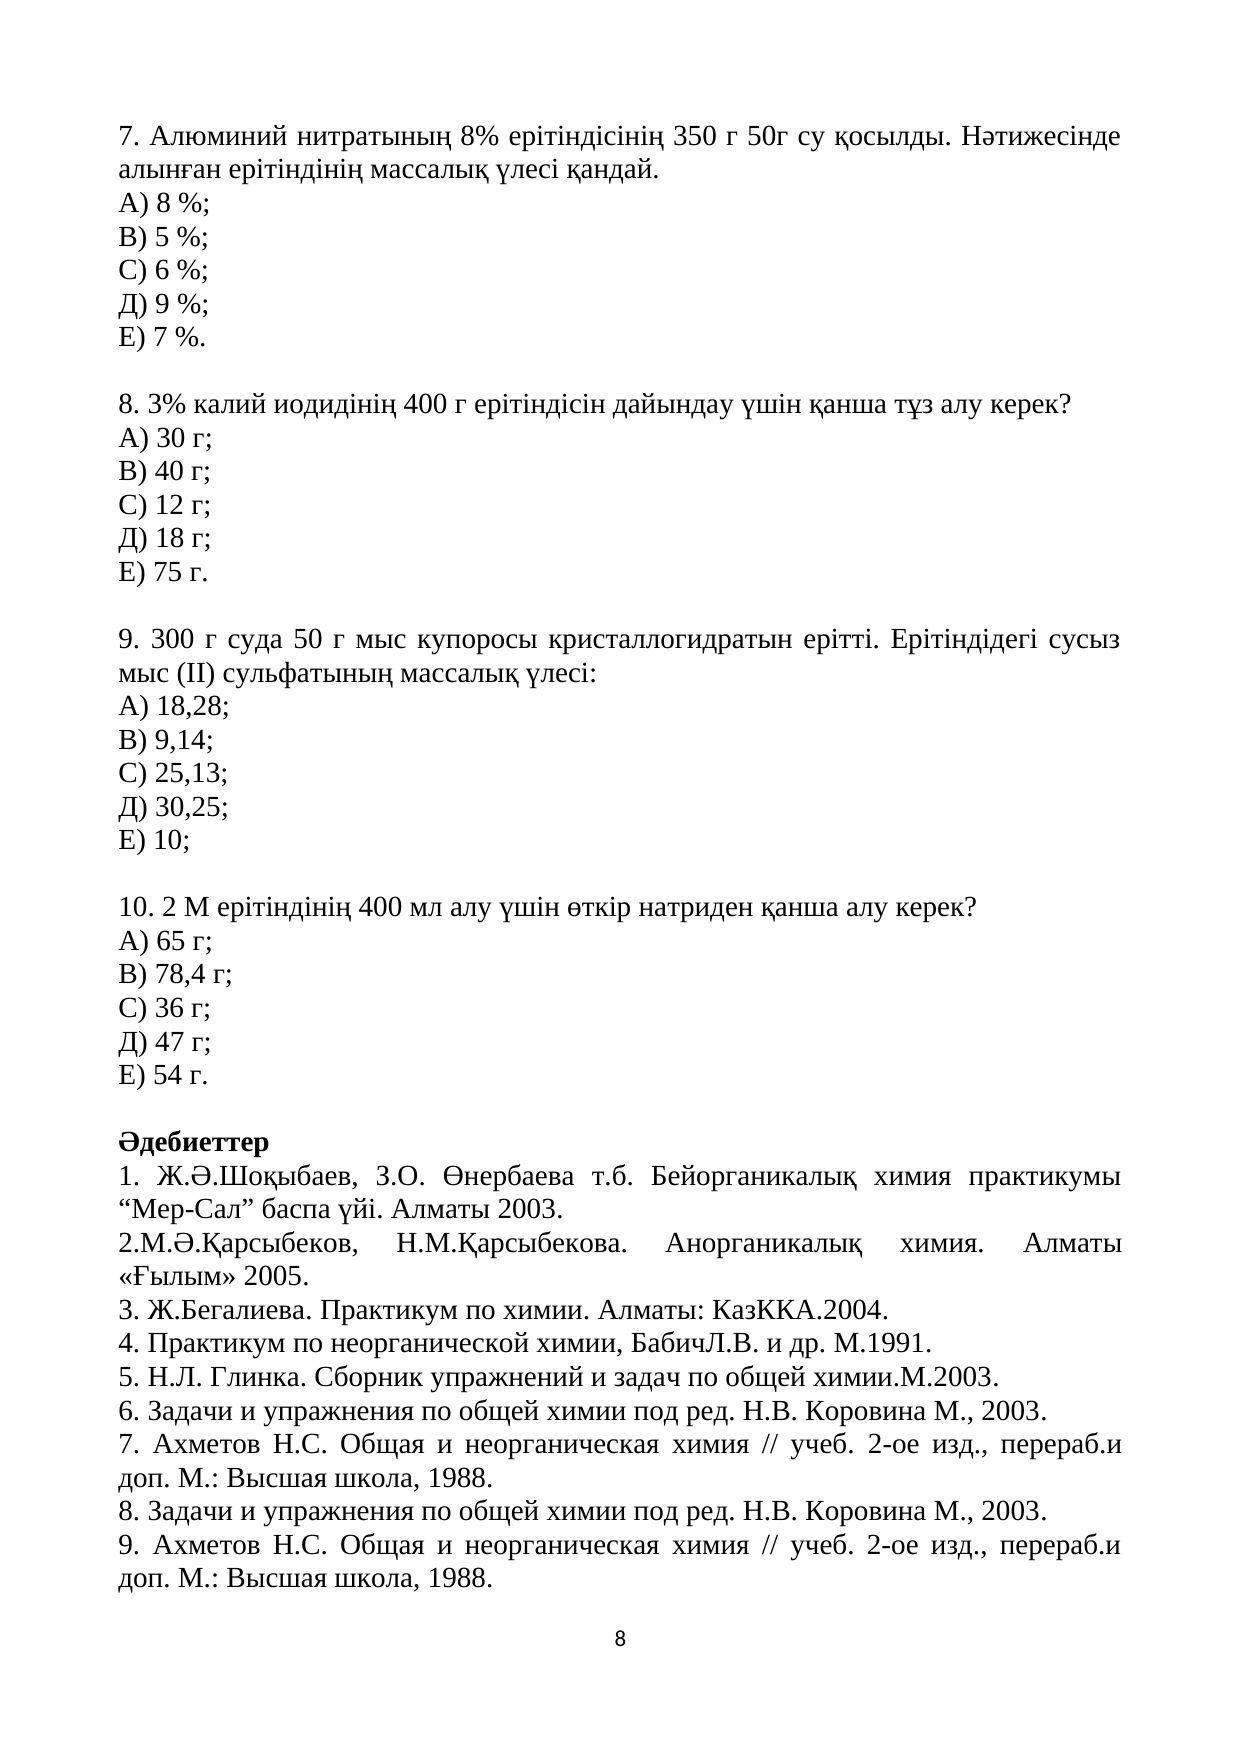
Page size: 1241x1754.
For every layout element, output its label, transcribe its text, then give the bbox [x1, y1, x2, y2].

text 9. Ахметов Н.С. Общая и неорганическая химия // учеб. 2-ое изд., перераб.и доп. М.: Высшая школа, 1988. [118, 1527, 1122, 1594]
text 4. Практикум по неорганической химии, БабичЛ.В. и др. М.1991. [118, 1326, 1122, 1359]
text С) 36 г; [118, 990, 1122, 1024]
text 8. 3% калий иодидінің 400 г ерітіндісін дайындау үшін қанша тұз алу керек? [118, 386, 1122, 420]
text В) 40 г; [118, 453, 1122, 487]
text В) 5 %; [118, 219, 1122, 252]
text 2.М.Ә.Қарсыбеков, Н.М.Қарсыбекова. Анорганикалық химия. Алматы «Ғылым» 2005. [118, 1225, 1122, 1292]
text 1. Ж.Ә.Шоқыбаев, З.О. Өнербаева т.б. Бейорганикалық химия практикумы “Мер-Сал” баспа үйі. Алматы 2003. [118, 1158, 1122, 1225]
text Д) 47 г; [118, 1024, 1122, 1057]
text Е) 7 %. [118, 319, 1122, 353]
text Д) 9 %; [118, 286, 1122, 319]
text 3. Ж.Бегалиева. Практикум по химии. Алматы: КазККА.2004. [118, 1292, 1122, 1326]
text А) 18,28; [118, 688, 1122, 722]
text 8. Задачи и упражнения по общей химии под ред. Н.В. Коровина М., 2003. [118, 1493, 1122, 1527]
text 6. Задачи и упражнения по общей химии под ред. Н.В. Коровина М., 2003. [118, 1393, 1122, 1426]
text 7. Алюминий нитратының 8% ерітіндісінің 350 г 50г су қосылды. Нәтижесінде алынған ерітіндінің массалық үлесі қандай. [118, 118, 1122, 185]
text С) 25,13; [118, 755, 1122, 789]
text 5. Н.Л. Глинка. Сборник упражнений и задач по общей химии.М.2003. [118, 1359, 1122, 1393]
text В) 9,14; [118, 722, 1122, 755]
text А) 65 г; [118, 923, 1122, 957]
text Д) 18 г; [118, 521, 1122, 554]
text А) 30 г; [118, 420, 1122, 453]
text Е) 75 г. [118, 554, 1122, 588]
text С) 12 г; [118, 487, 1122, 521]
text 10. 2 М ерітіндінің 400 мл алу үшін өткір натриден қанша алу керек? [118, 889, 1122, 923]
text Әдебиеттер [118, 1124, 1122, 1158]
text Е) 10; [118, 822, 1122, 856]
text В) 78,4 г; [118, 957, 1122, 990]
text Е) 54 г. [118, 1057, 1122, 1091]
text Д) 30,25; [118, 789, 1122, 822]
text А) 8 %; [118, 185, 1122, 219]
text С) 6 %; [118, 252, 1122, 286]
text 7. Ахметов Н.С. Общая и неорганическая химия // учеб. 2-ое изд., перераб.и доп. М.: Высшая школа, 1988. [118, 1426, 1122, 1493]
text 9. 300 г суда 50 г мыс купоросы кристаллогидратын ерітті. Ерітіндідегі сусыз мыс (II) сульфатының массалық үлесі: [118, 621, 1122, 688]
